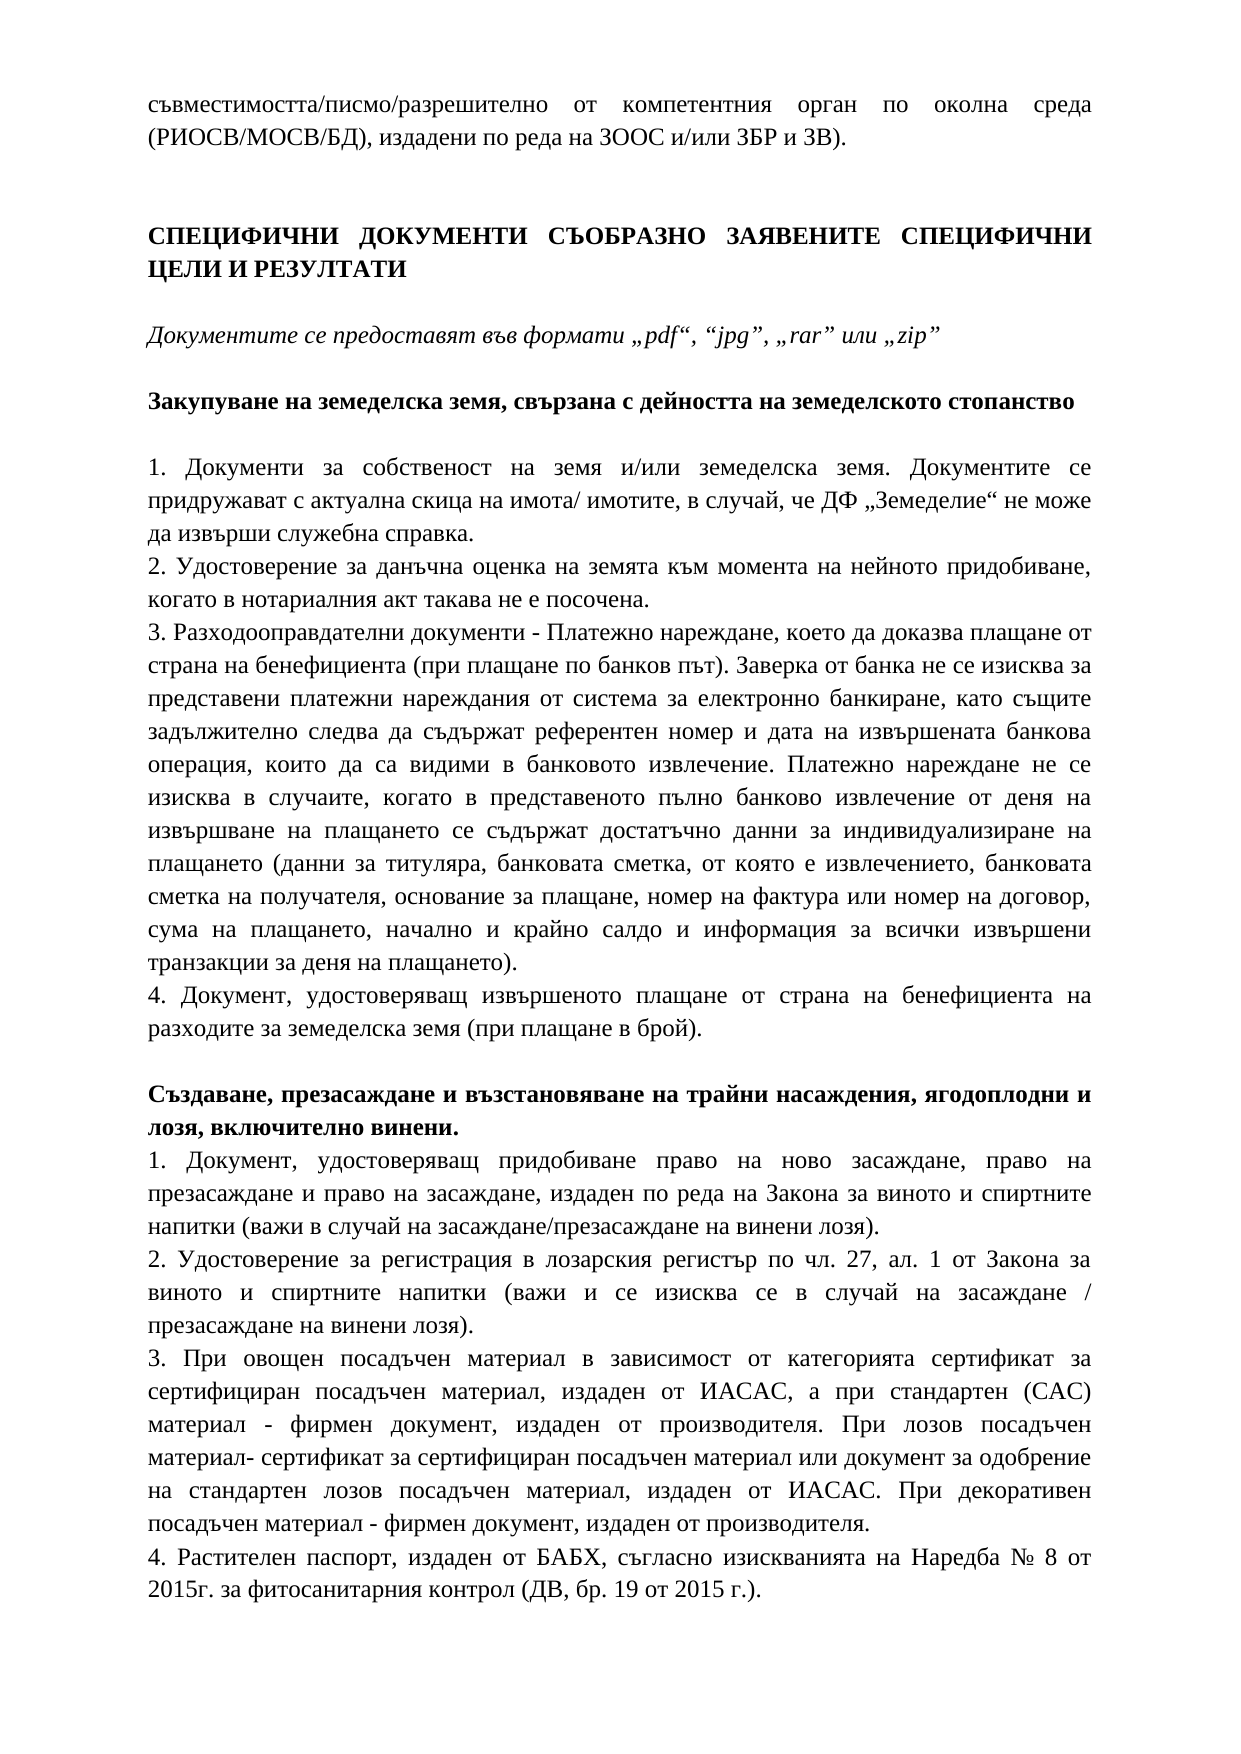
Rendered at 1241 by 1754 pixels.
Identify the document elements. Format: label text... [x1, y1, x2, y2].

text СПЕЦИФИЧНИ ДОКУМЕНТИ СЪОБРАЗНО ЗАЯВЕНИТЕ СПЕЦИФИЧНИ ЦЕЛИ И РЕЗУЛТАТИ [148, 221, 1093, 282]
text Документите се предоставят във формати „pdf“, “jpg”, „rar” или „zip” [148, 320, 1093, 348]
text 3. Разходооправдателни документи - Платежно нареждане, което да доказва плащане от страна на бенефициента (при плащане по банков път). Заверка от банка не се изисква за представени платежни нареждания от система за електронно банкиране, като същите задължително следва да съдържат референтен номер и дата на извършената банкова операция, които да са видими в банковото извлечение. Платежно нареждане не се изисква в случаите, когато в представеното пълно банково извлечение от деня на извършване на плащането се съдържат достатъчно данни за индивидуализиране на плащането (данни за титуляра, банковата сметка, от която е извлечението, банковата сметка на получателя, основание за плащане, номер на фактура или номер на договор, сума на плащането, начално и крайно салдо и информация за всички извършени транзакции за деня на плащането). [148, 617, 1093, 976]
text 4. Документ, удостоверяващ извършеното плащане от страна на бенефициента на разходите за земеделска земя (при плащане в брой). [148, 980, 1093, 1042]
text 1. Документи за собственост на земя и/или земеделска земя. Документите се придружават с актуална скица на имота/ имотите, в случай, че ДФ „Земеделие“ не може да извърши служебна справка. [148, 452, 1093, 547]
text 1. Документ, удостоверяващ придобиване право на ново засаждане, право на презасаждане и право на засаждане, издаден по реда на Закона за виното и спиртните напитки (важи в случай на засаждане/презасаждане на винени лозя). [148, 1145, 1093, 1240]
text 2. Удостоверение за регистрация в лозарския регистър по чл. 27, ал. 1 от Закона за виното и спиртните напитки (важи и се изисква се в случай на засаждане / презасаждане на винени лозя). [148, 1244, 1093, 1339]
text Създаване, презасаждане и възстановяване на трайни насаждения, ягодоплодни и лозя, включително винени. [148, 1079, 1093, 1141]
text 3. При овощен посадъчен материал в зависимост от категорията сертификат за сертифициран посадъчен материал, издаден от ИАСАС, а при стандартен (САС) материал - фирмен документ, издаден от производителя. При лозов посадъчен материал- сертификат за сертифициран посадъчен материал или документ за одобрение на стандартен лозов посадъчен материал, издаден от ИАСАС. При декоративен посадъчен материал - фирмен документ, издаден от производителя. [148, 1343, 1093, 1537]
text Закупуване на земеделска земя, свързана с дейността на земеделското стопанство [148, 386, 1093, 414]
text 2. Удостоверение за данъчна оценка на земята към момента на нейното придобиване, когато в нотариалния акт такава не е посочена. [148, 551, 1093, 613]
text 4. Растителен паспорт, издаден от БАБХ, съгласно изискванията на Наредба № 8 от 2015г. за фитосанитарния контрол (ДВ, бр. 19 от 2015 г.). [148, 1542, 1093, 1603]
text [148, 89, 1093, 150]
